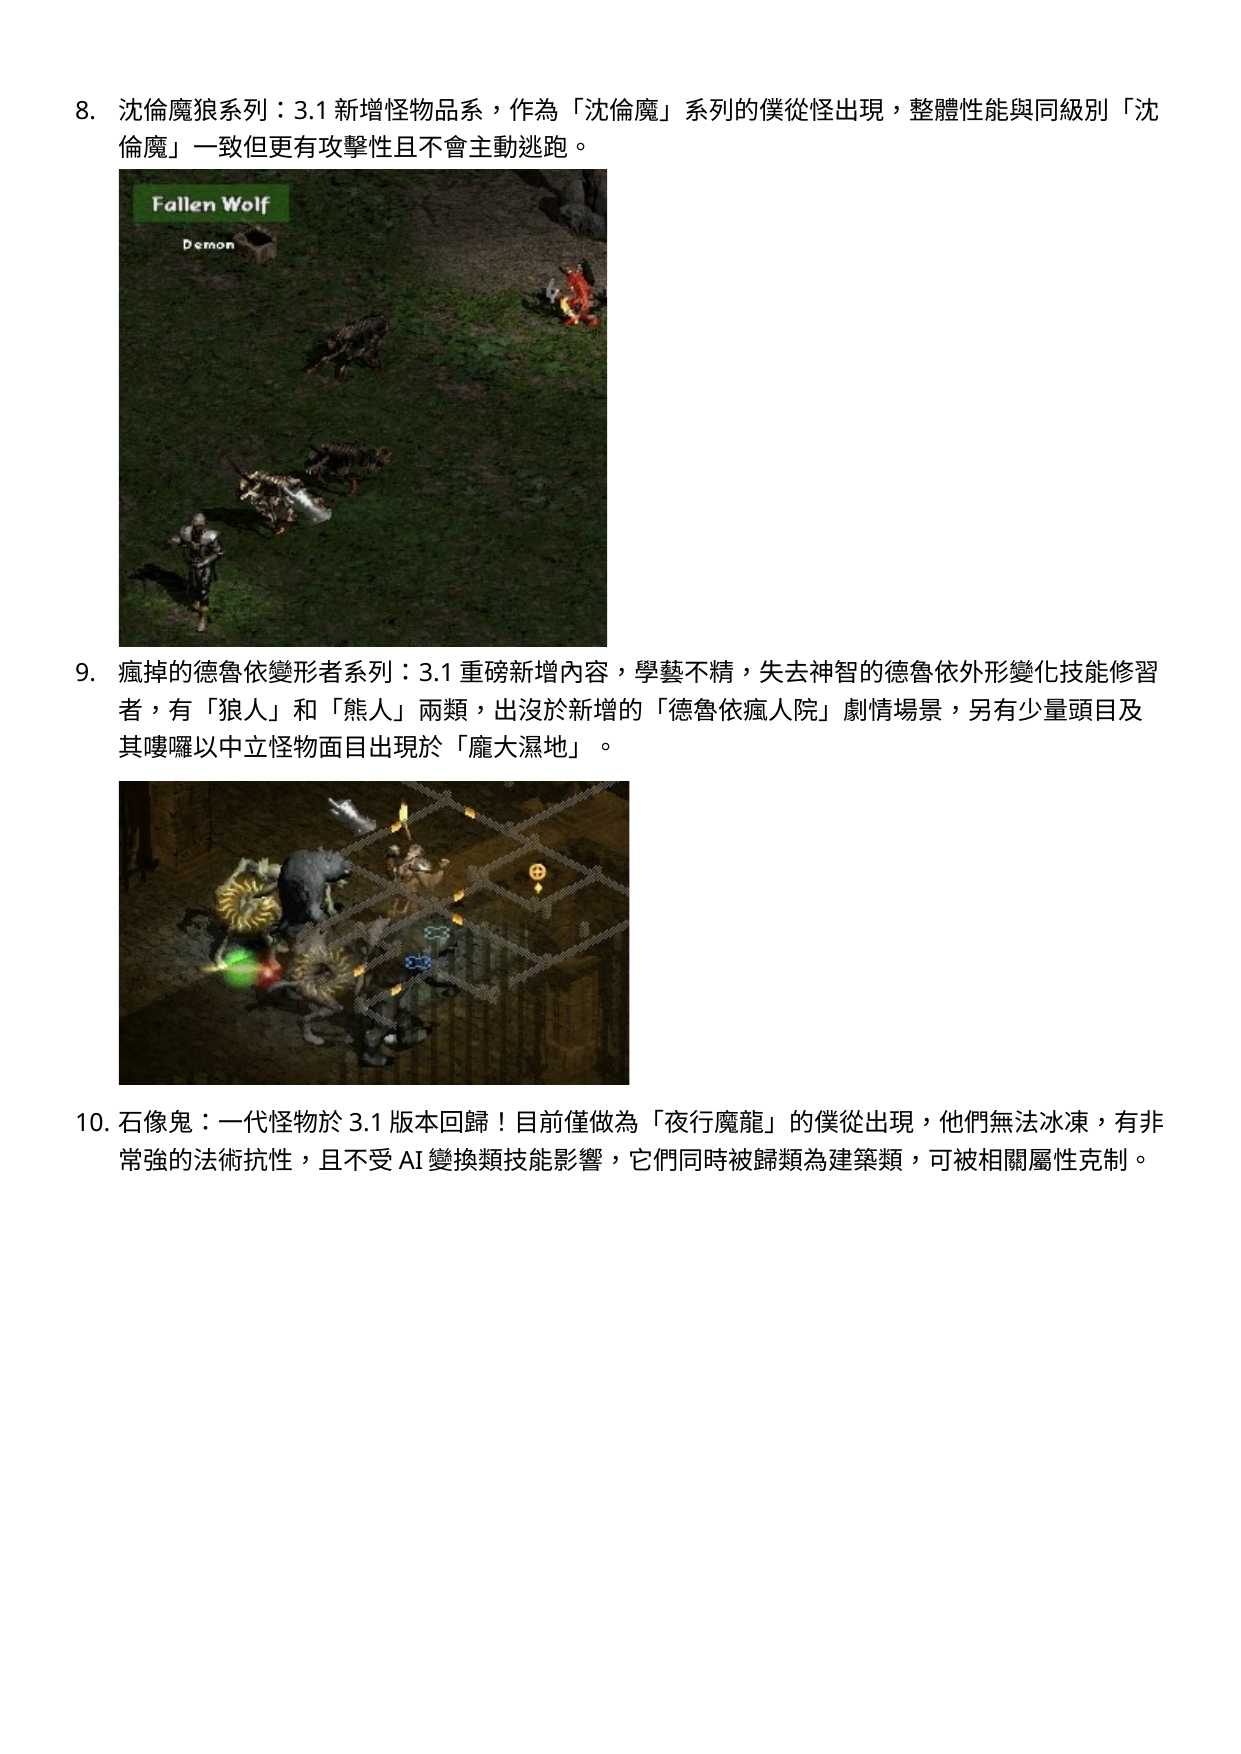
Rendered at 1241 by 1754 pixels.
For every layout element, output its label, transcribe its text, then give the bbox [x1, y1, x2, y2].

picture [118, 169, 608, 647]
list 石像鬼：一代怪物於3.1版本回歸！目前僅做為「夜行魔龍」的僕從出現，他們無法冰凍，有非常強的法術抗性，且不受AI變換類技能影響，它們同時被歸類為建築類，可被相關屬性克制。 [75, 1102, 1165, 1177]
list 沈倫魔狼系列：3.1新增怪物品系，作為「沈倫魔」系列的僕從怪出現，整體性能與同級別「沈倫魔」一致但更有攻擊性且不會主動逃跑。 [75, 89, 1165, 164]
list 瘋掉的德魯依變形者系列：3.1重磅新增內容，學藝不精，失去神智的德魯依外形變化技能修習者，有「狼人」和「熊人」兩類，出沒於新增的「德魯依瘋人院」劇情場景，另有少量頭目及其嘍囉以中立怪物面目出現於「龐大濕地」。 [75, 652, 1165, 764]
picture [118, 781, 630, 1085]
